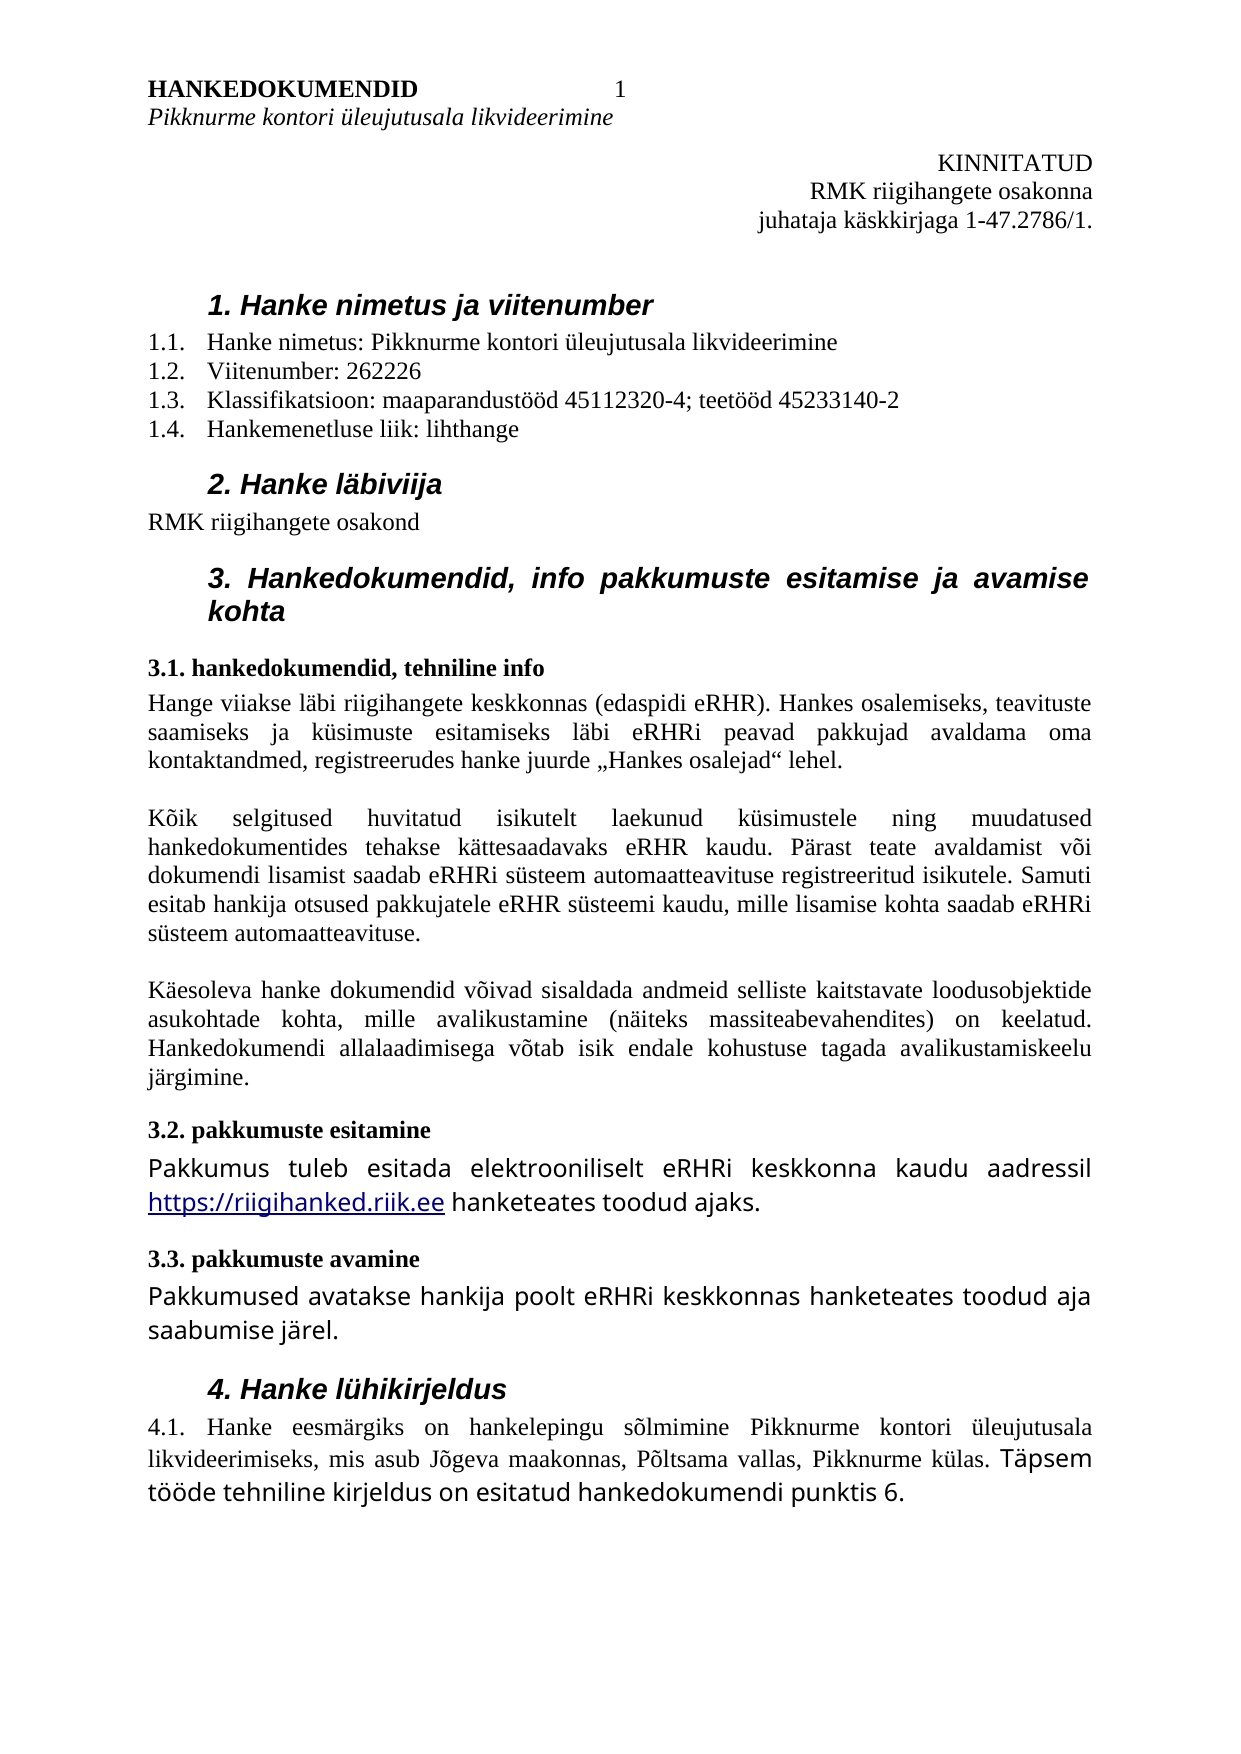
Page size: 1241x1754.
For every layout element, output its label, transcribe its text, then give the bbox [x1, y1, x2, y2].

list Hanke nimetus: Pikknurme kontori üleujutusala likvideerimine [148, 327, 1093, 356]
text Käesoleva hanke dokumendid võivad sisaldada andmeid selliste kaitstavate loodusobjektide asukohtade kohta, mille avalikustamine (näiteks massiteabevahendites) on keelatud. Hankedokumendi allalaadimisega võtab isik endale kohustuse tagada avalikustamiskeelu järgimine. [148, 976, 1093, 1091]
subtitle 3.2. pakkumuste esitamine [148, 1116, 1093, 1144]
text Pakkumus tuleb esitada elektrooniliselt eRHRi keskkonna kaudu aadressil https://riigihanked.riik.ee hanketeates toodud ajaks. [148, 1151, 1093, 1219]
text juhataja käskkirjaga 1-47.2786/1. [148, 205, 1093, 234]
text Kõik selgitused huvitatud isikutelt laekunud küsimustele ning muudatused hankedokumentides tehakse kättesaadavaks eRHR kaudu. Pärast teate avaldamist või dokumendi lisamist saadab eRHRi süsteem automaatteavituse registreeritud isikutele. Samuti esitab hankija otsused pakkujatele eRHR süsteemi kaudu, mille lisamise kohta saadab eRHRi süsteem automaatteavituse. [148, 803, 1093, 947]
subtitle 3.3. pakkumuste avamine [148, 1244, 1093, 1272]
subtitle 4. Hanke lühikirjeldus [148, 1372, 1093, 1405]
subtitle 2. Hanke läbiviija [148, 467, 1093, 501]
text Hange viiakse läbi riigihangete keskkonnas (edaspidi eRHR). Hankes osalemiseks, teavituste saamiseks ja küsimuste esitamiseks läbi eRHRi peavad pakkujad avaldama oma kontaktandmed, registreerudes hanke juurde „Hankes osalejad“ lehel. [148, 688, 1093, 774]
text RMK riigihangete osakonna [148, 176, 1093, 205]
list Klassifikatsioon: maaparandustööd 45112320-4; teetööd 45233140-2 [148, 385, 1093, 414]
text Pakkumused avatakse hankija poolt eRHRi keskkonnas hanketeates toodud aja saabumise järel. [148, 1279, 1093, 1347]
list 3. Hankedokumendid, info pakkumuste esitamise ja avamise kohta [148, 561, 1093, 628]
text 4.1. Hanke eesmärgiks on hankelepingu sõlmimine Pikknurme kontori üleujutusala likvideerimiseks, mis asub Jõgeva maakonnas, Põltsama vallas, Pikknurme külas. Täpsem tööde tehniline kirjeldus on esitatud hankedokumendi punktis 6. [148, 1412, 1093, 1508]
list Hankemenetluse liik: lihthange [148, 414, 1093, 442]
text RMK riigihangete osakond [148, 507, 1093, 536]
text 3.1. hankedokumendid, tehniline info [148, 653, 1093, 682]
subtitle 1. Hanke nimetus ja viitenumber [148, 288, 1093, 321]
list Viitenumber: 262226 [148, 356, 1093, 385]
text KINNITATUD [148, 148, 1093, 176]
